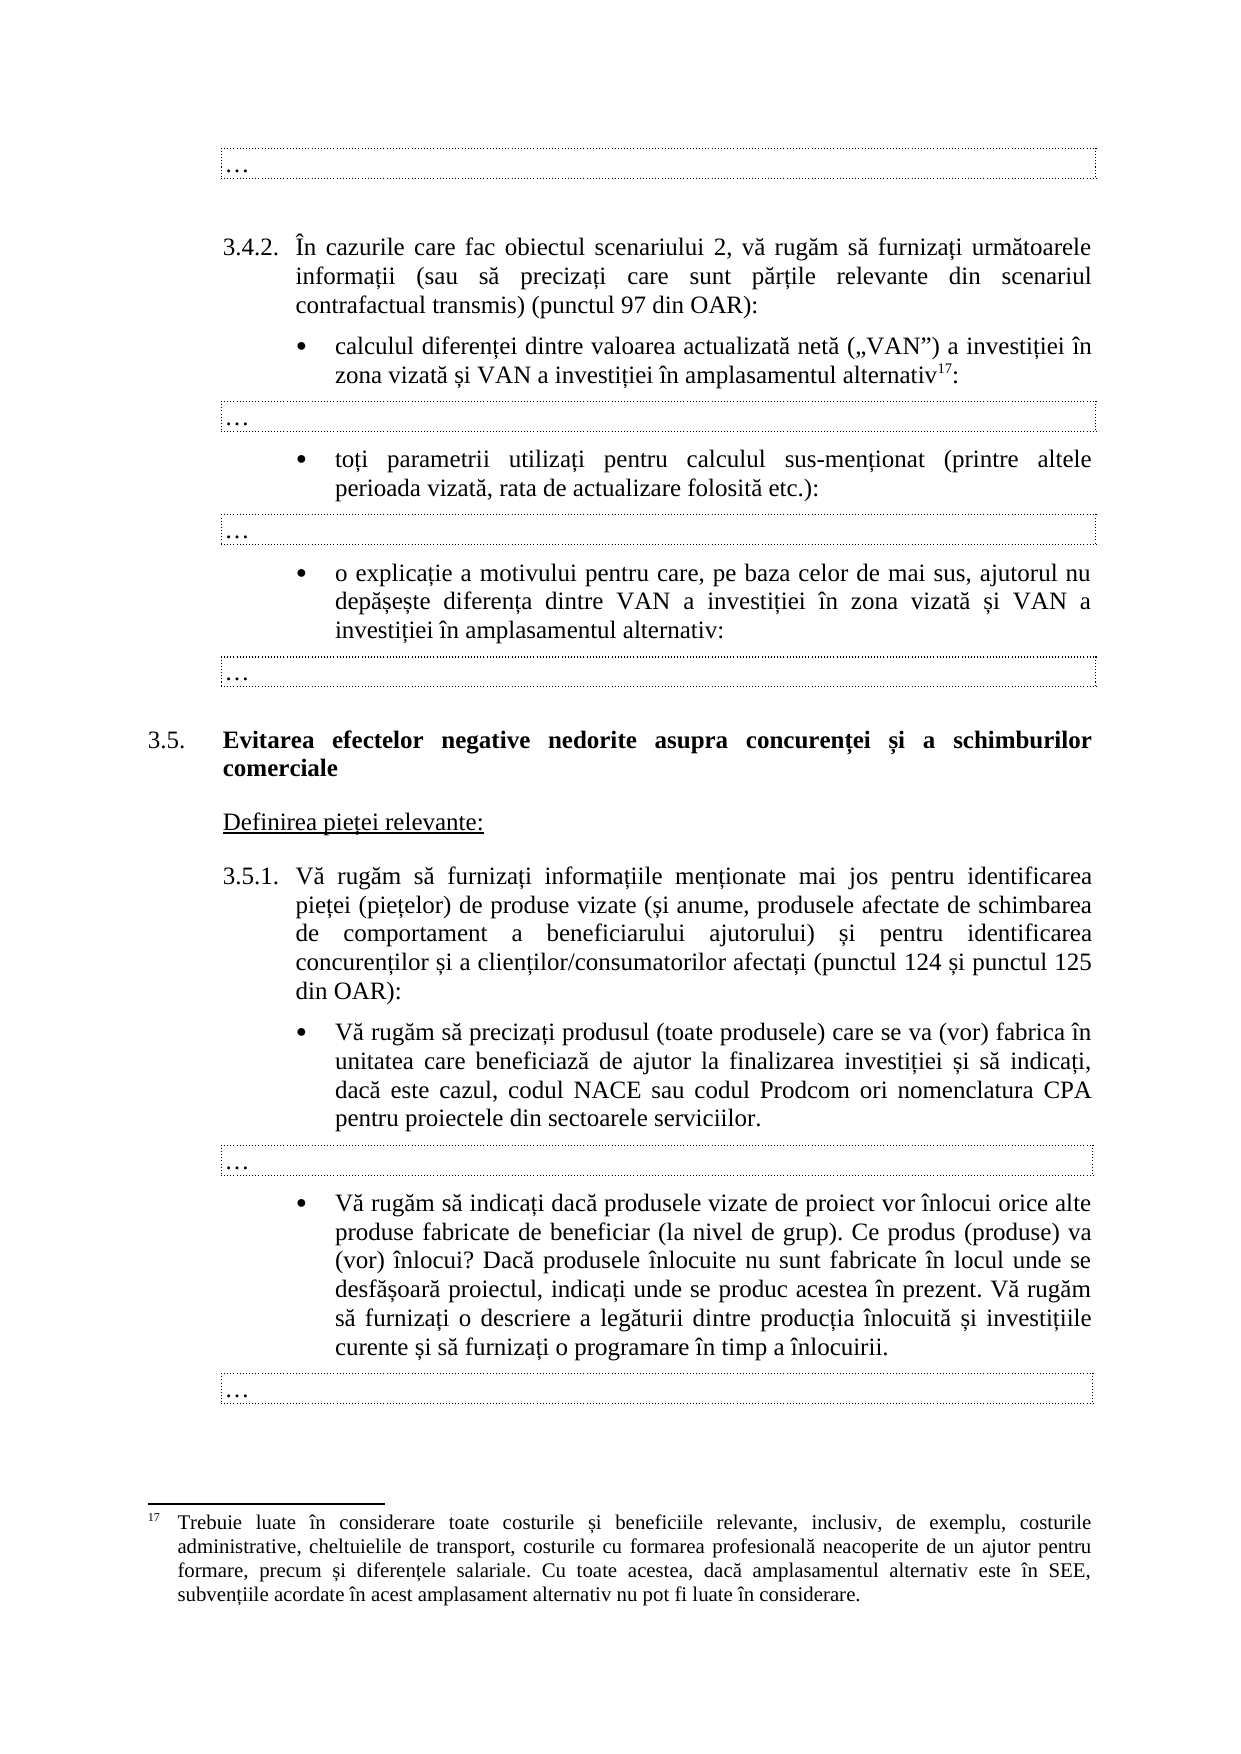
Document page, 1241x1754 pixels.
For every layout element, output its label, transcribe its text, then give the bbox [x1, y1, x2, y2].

text calculul diferenței dintre valoarea actualizată netă („VAN”) a investiției în zona vizată și VAN a investiției în amplasamentul alternativ: [297, 331, 1093, 388]
list În cazurile care fac obiectul scenariului 2, vă rugăm să furnizați următoarele informații (sau să precizați care sunt părțile relevante din scenariul contrafactual transmis) (punctul 97 din OAR): [223, 232, 1093, 318]
table_header … [221, 401, 1096, 431]
text Vă rugăm să indicați dacă produsele vizate de proiect vor înlocui orice alte produse fabricate de beneficiar (la nivel de grup). Ce produs (produse) va (vor) înlocui? Dacă produsele înlocuite nu sunt fabricate în locul unde se desfășoară proiectul, indicați unde se produc acestea în prezent. Vă rugăm să furnizați o descriere a legăturii dintre producția înlocuită și investițiile curente și să furnizați o programare în timp a înlocuirii. [297, 1188, 1093, 1361]
text Vă rugăm să precizați produsul (toate produsele) care se va (vor) fabrica în unitatea care beneficiază de ajutor la finalizarea investiției și să indicați, dacă este cazul, codul NACE sau codul Prodcom ori nomenclatura CPA pentru proiectele din sectoarele serviciilor. [297, 1017, 1093, 1132]
list Definirea pieței relevante: [223, 807, 1093, 836]
table_header … [221, 1145, 1093, 1174]
table_header … [221, 514, 1096, 544]
text o explicație a motivului pentru care, pe baza celor de mai sus, ajutorul nu depășește diferența dintre VAN a investiției în zona vizată și VAN a investiției în amplasamentul alternativ: [297, 558, 1093, 644]
text toți parametrii utilizați pentru calculul sus-menționat (printre altele perioada vizată, rata de actualizare folosită etc.): [297, 444, 1093, 502]
list Vă rugăm să furnizați informațiile menționate mai jos pentru identificarea pieței (piețelor) de produse vizate (și anume, produsele afectate de schimbarea de comportament a beneficiarului ajutorului) și pentru identificarea concurenților și a clienților/consumatorilor afectați (punctul 124 și punctul 125 din OAR): [223, 861, 1093, 1005]
table_header … [221, 148, 1096, 177]
list Evitarea efectelor negative nedorite asupra concurenței și a schimburilor comerciale [148, 725, 1093, 782]
table_header … [221, 1373, 1093, 1403]
table_header … [221, 656, 1096, 686]
